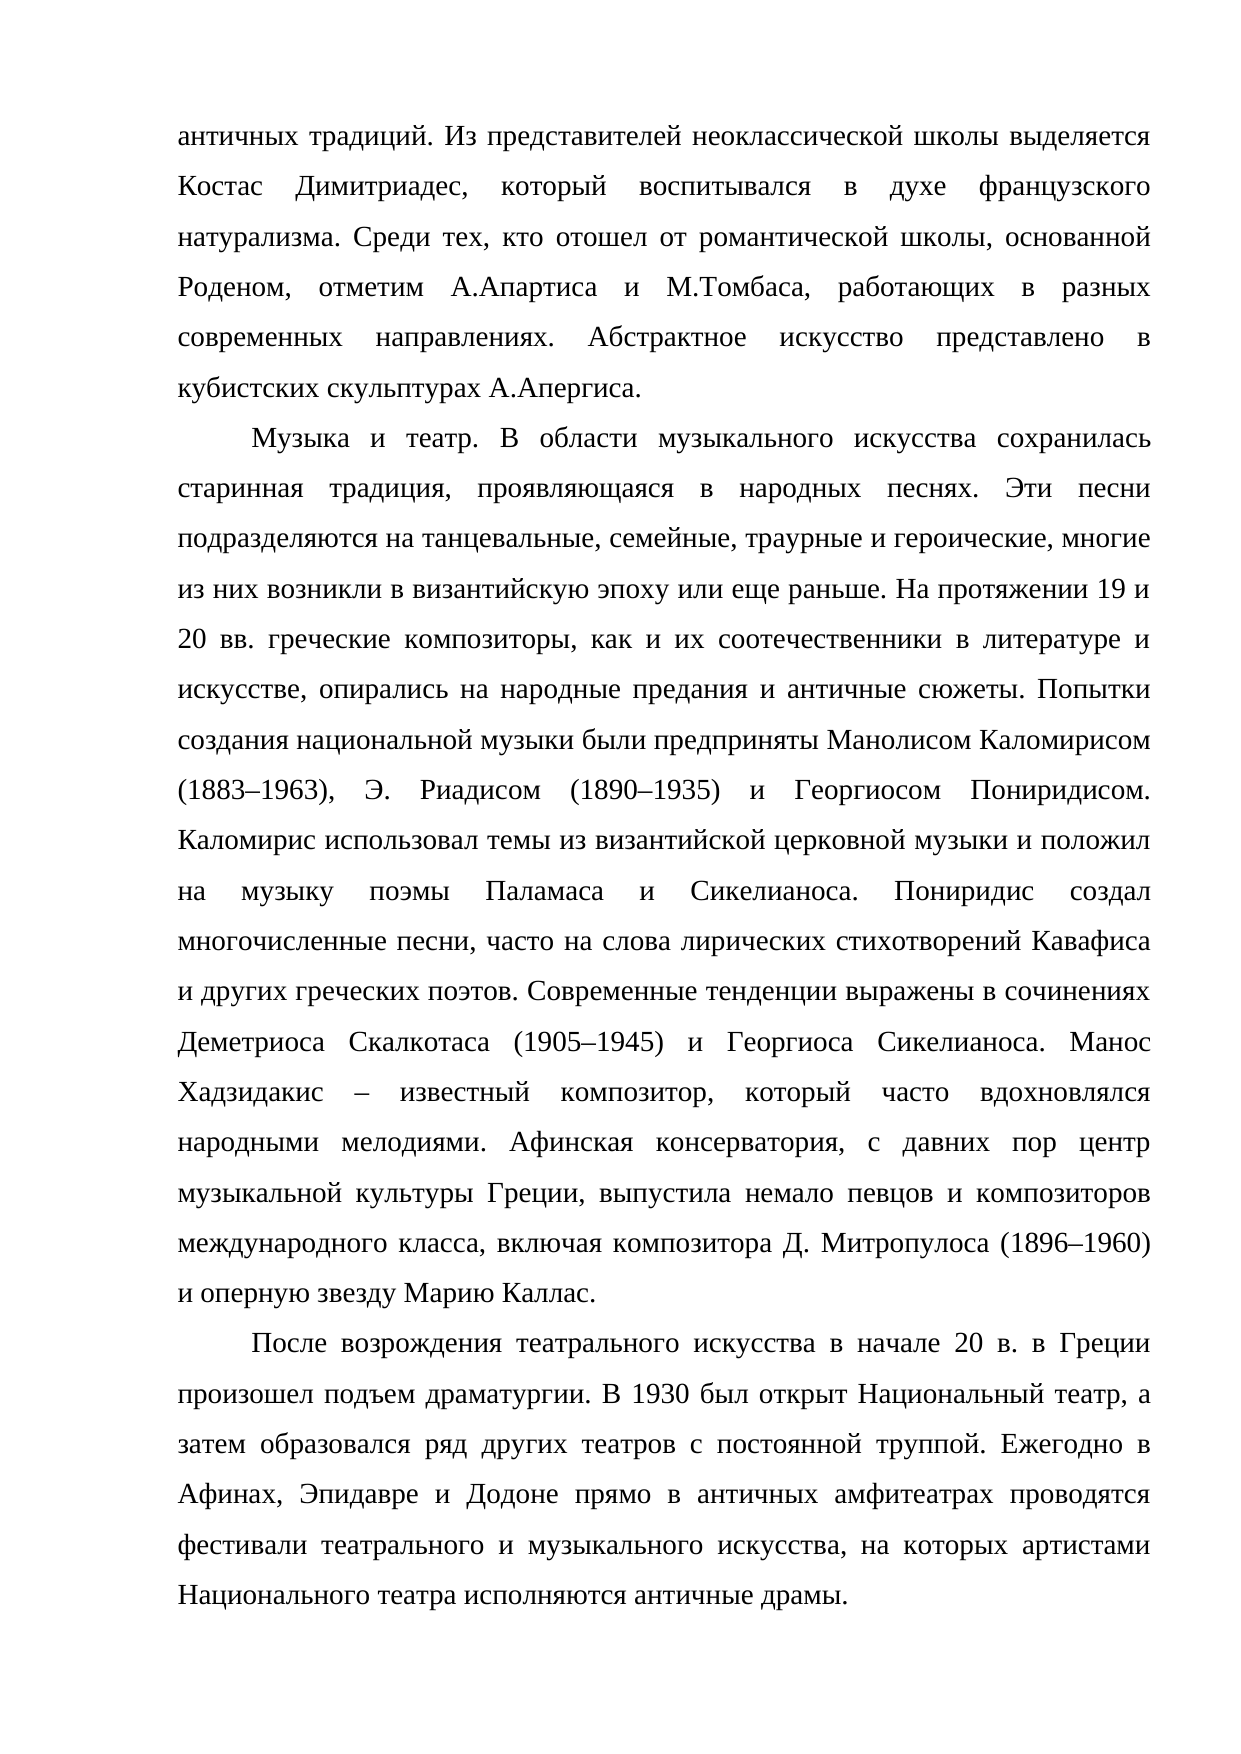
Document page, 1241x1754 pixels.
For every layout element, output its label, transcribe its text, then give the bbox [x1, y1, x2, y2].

text Музыка и театр. В области музыкального искусства сохранилась старинная традиция, проявляющаяся в народных песнях. Эти песни подразделяются на танцевальные, семейные, траурные и героические, многие из них возникли в византийскую эпоху или еще раньше. На протяжении 19 и 20 вв. греческие композиторы, как и их соотечественники в литературе и искусстве, опирались на народные предания и античные сюжеты. Попытки создания национальной музыки были предприняты Манолисом Каломирисом (1883–1963), Э. Риадисом (1890–1935) и Георгиосом Пониридисом. Каломирис использовал темы из византийской церковной музыки и положил на музыку поэмы Паламаса и Сикелианоса. Пониридис создал многочисленные песни, часто на слова лирических стихотворений Кавафиса и других греческих поэтов. Современные тенденции выражены в сочинениях Деметриоса Скалкотаса (1905–1945) и Георгиоса Сикелианоса. Манос Хадзидакис – известный композитор, который часто вдохновлялся народными мелодиями. Афинская консерватория, с давних пор центр музыкальной культуры Греции, выпустила немало певцов и композиторов международного класса, включая композитора Д. Митропулоса (1896–1960) и оперную звезду Марию Каллас. [177, 420, 1152, 1309]
text После возрождения театрального искусства в начале 20 в. в Греции произошел подъем драматургии. В 1930 был открыт Национальный театр, а затем образовался ряд других театров с постоянной труппой. Ежегодно в Афинах, Эпидавре и Додоне прямо в античных амфитеатрах проводятся фестивали театрального и музыкального искусства, на которых артистами Национального театра исполняются античные драмы. [177, 1326, 1152, 1611]
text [177, 118, 1152, 403]
